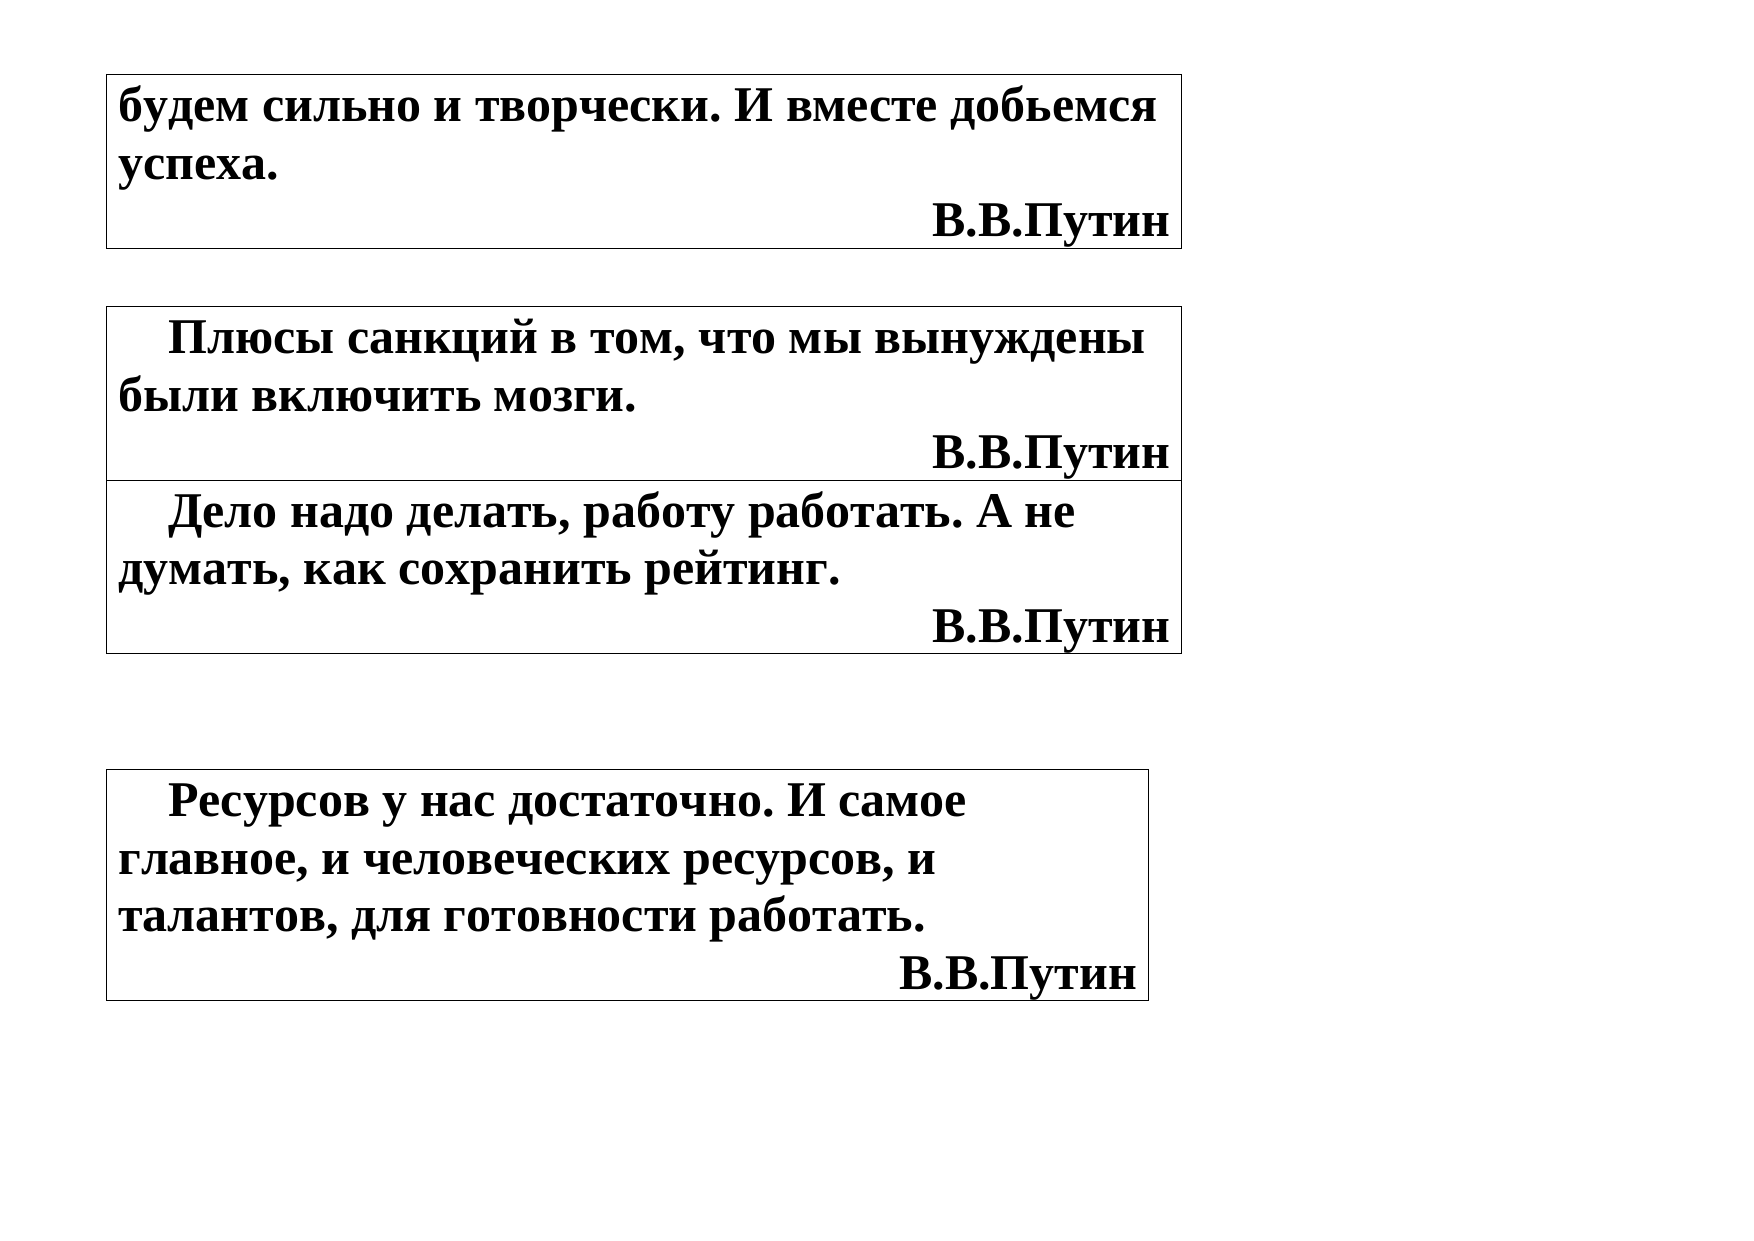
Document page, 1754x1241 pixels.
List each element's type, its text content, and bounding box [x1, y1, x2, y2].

table_header Ресурсов у нас достаточно. И самое главное, и человеческих ресурсов, и талантов, для готовности работать. В.В.Путин [926, 770, 1148, 1000]
table_cell Дело надо делать, работу работать. А не думать, как сохранить рейтинг. В.В.Путин [107, 481, 1181, 653]
table_header Плюсы санкций в том, что мы вынуждены были включить мозги. В.В.Путин [107, 307, 1181, 479]
table_header Ресурсов у нас достаточно. И самое главное, и человеческих ресурсов, и талантов, для готовности работать. В.В.Путин [107, 770, 899, 1000]
table_header Мы ответим на все вызовы. И действовать будем сильно и творчески. И вместе добьемся успеха. В.В.Путин [107, 75, 1181, 247]
